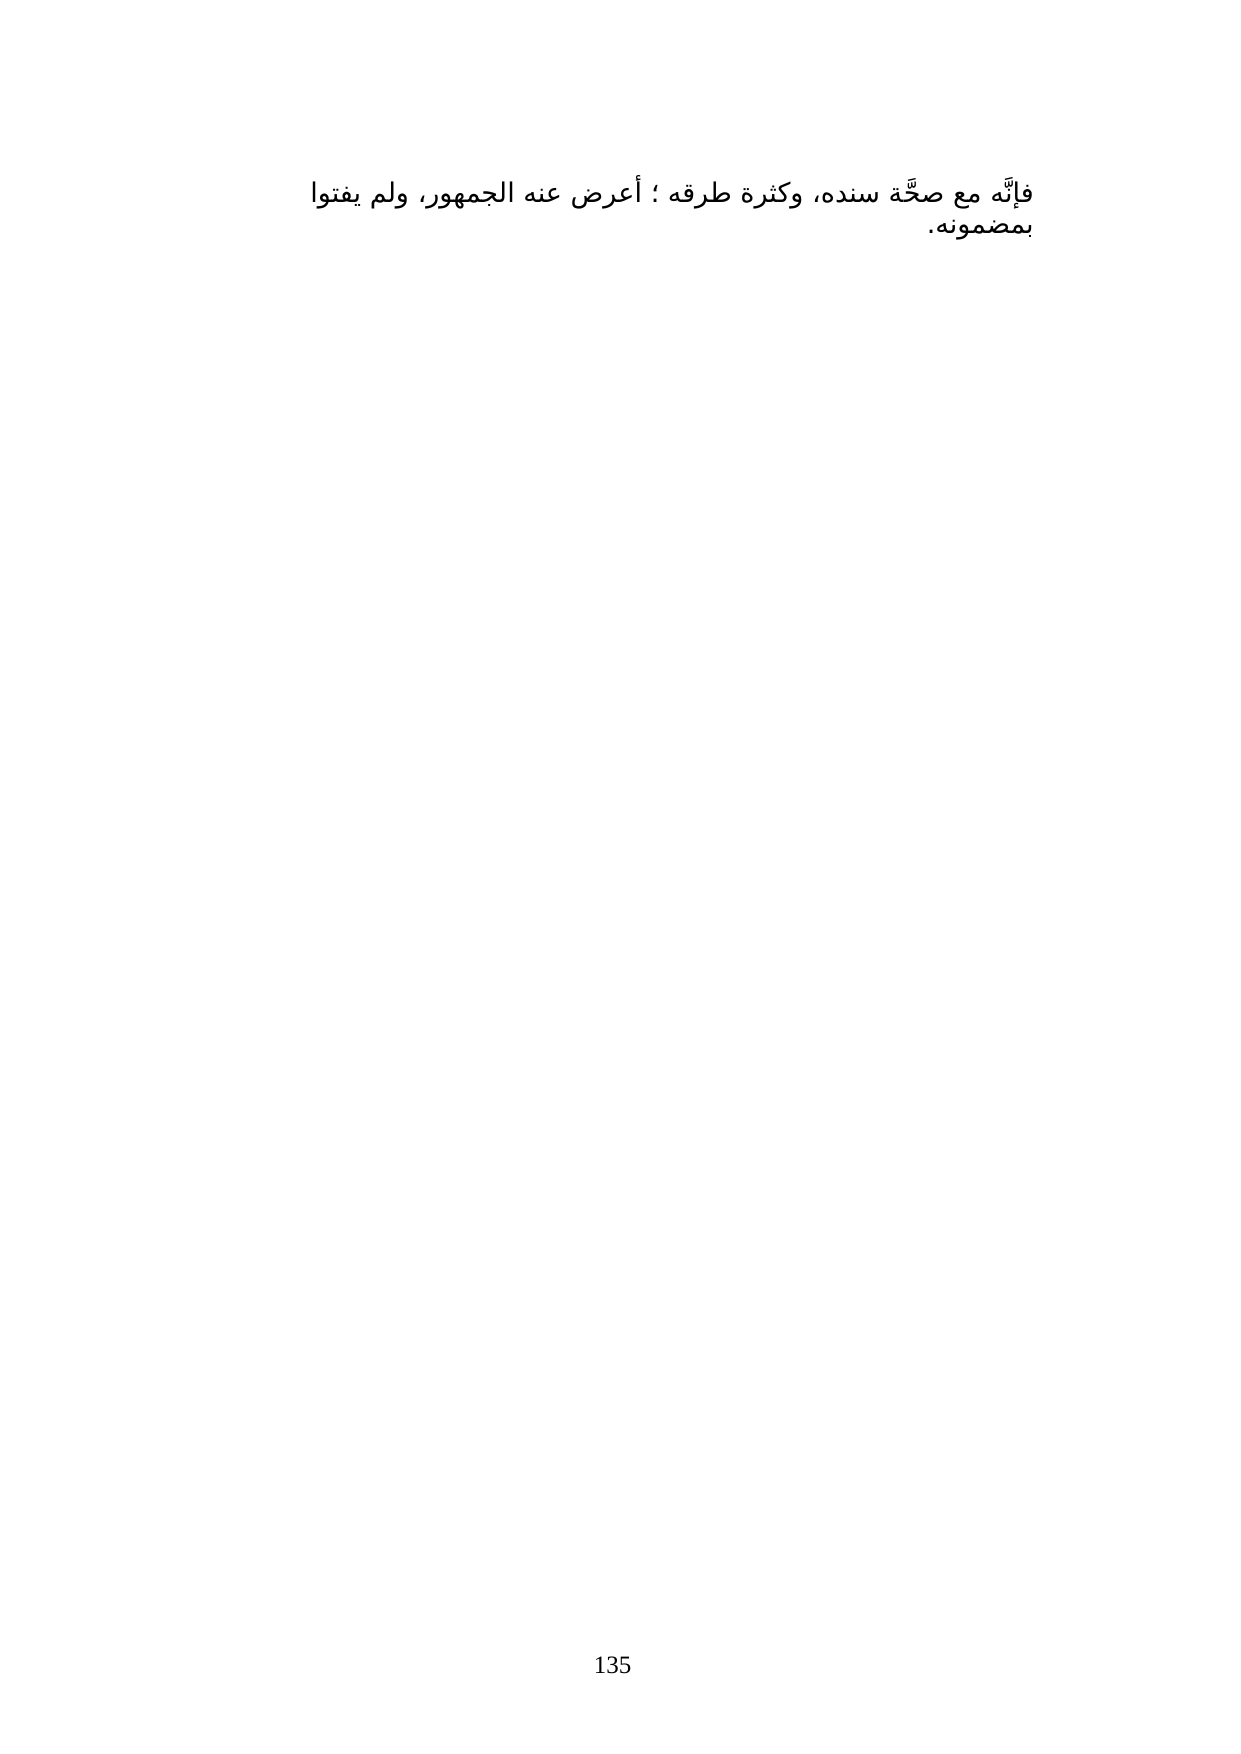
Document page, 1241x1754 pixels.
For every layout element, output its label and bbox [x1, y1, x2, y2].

text [222, 177, 1033, 240]
